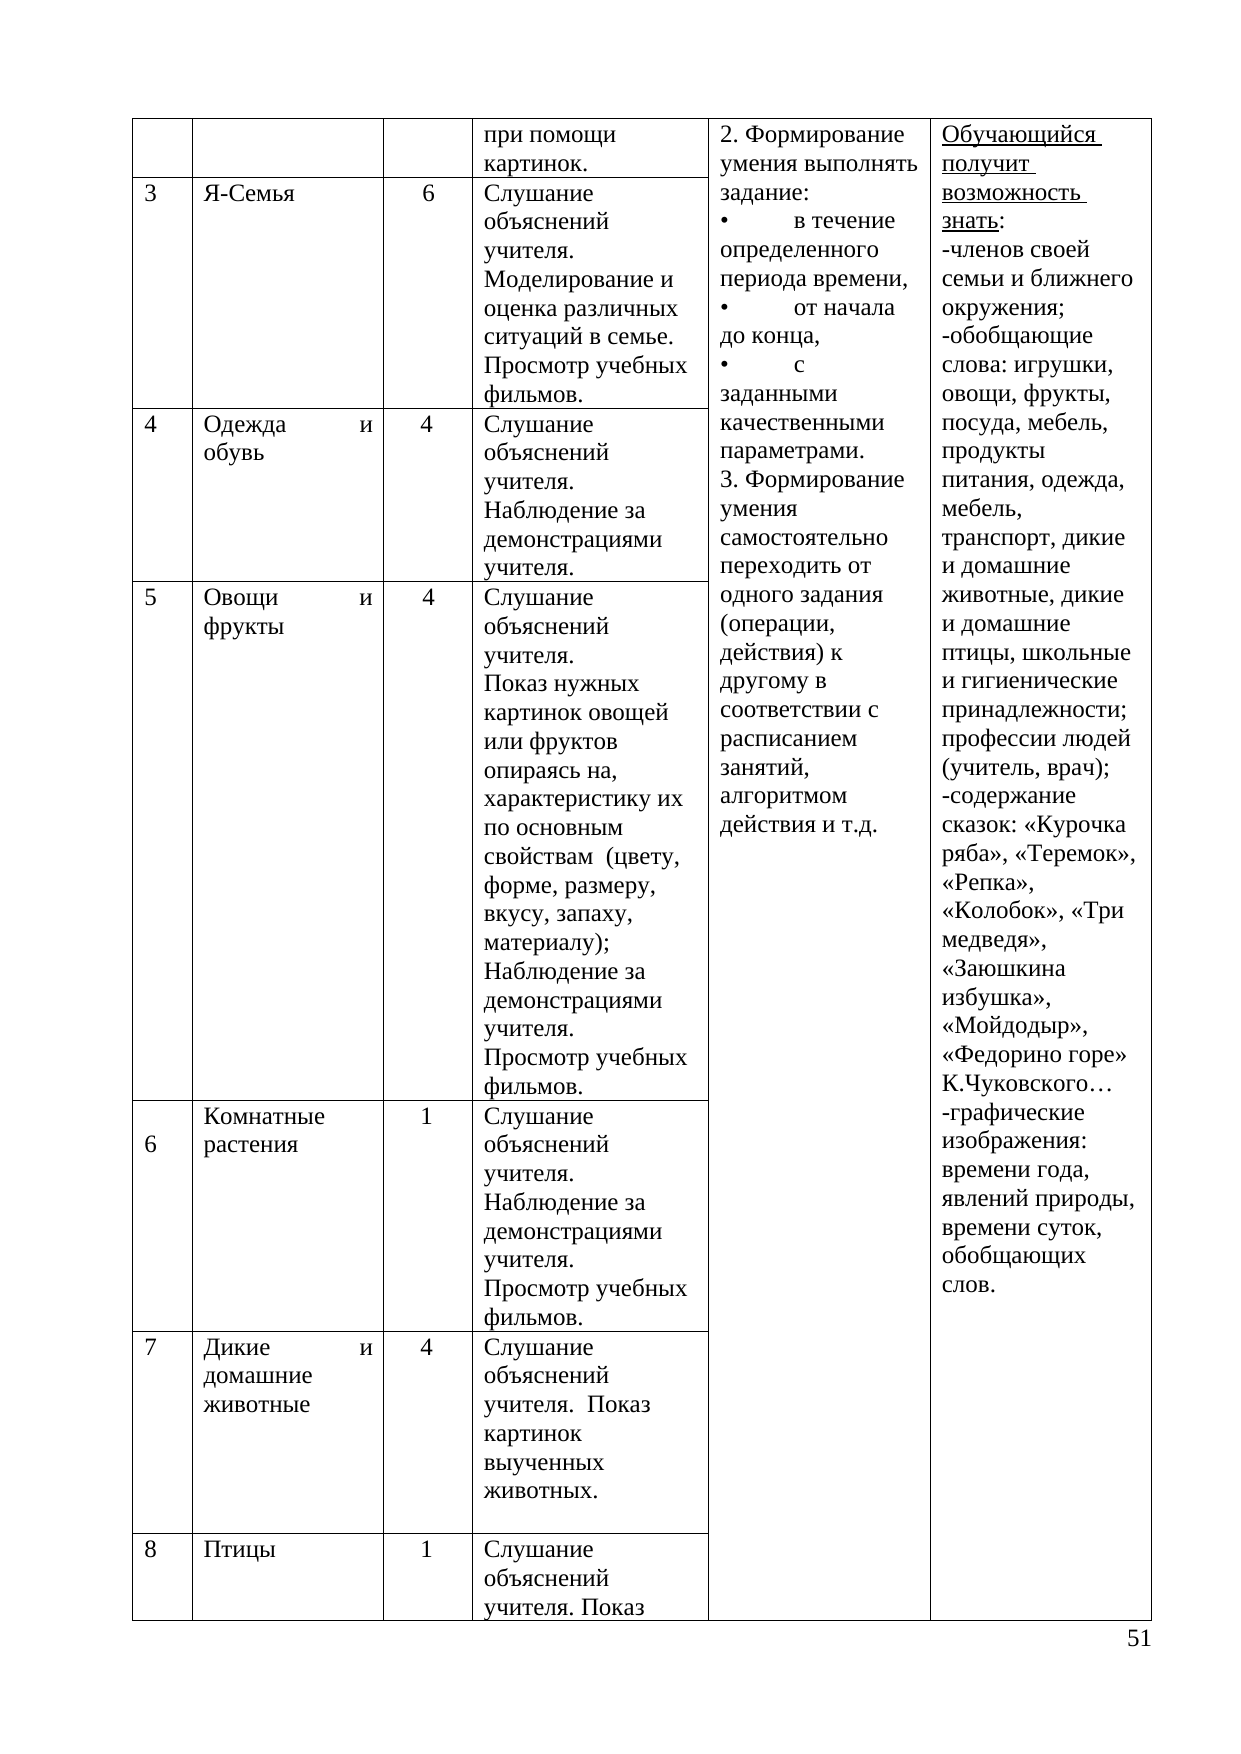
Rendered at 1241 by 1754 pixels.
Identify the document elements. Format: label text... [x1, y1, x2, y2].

table_cell 6 [384, 178, 472, 408]
table_cell Слушание объяснений учителя. Моделирование и оценка различных ситуаций в семье. Просмотр учебных фильмов. [473, 178, 708, 408]
table_cell Птицы [193, 1534, 383, 1620]
table_cell 4 [384, 582, 472, 1100]
table_cell Овощи и фрукты [193, 582, 383, 1100]
table_cell 7 [133, 1332, 192, 1533]
table_cell 1 [384, 1534, 472, 1620]
table_cell Слушание объяснений учителя. Наблюдение за демонстрациями учителя. Просмотр учебных фильмов. [473, 1101, 708, 1331]
table_cell 2 [133, 119, 192, 177]
table_cell Слушание объяснений учителя. Показ нужных картинок овощей или фруктов опираясь на, характеристику их по основным свойствам (цвету, форме, размеру, вкусу, запаху, материалу); Наблюдение за демонстрациями учителя. Просмотр учебных фильмов. [473, 582, 708, 1100]
table_cell 4 [384, 1332, 472, 1533]
table_cell Комнатные растения [193, 1101, 383, 1331]
table_cell Слушание объяснений учителя. Наблюдение за демонстрациями учителя. [473, 409, 708, 581]
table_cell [193, 119, 383, 177]
table_cell 4 [133, 409, 192, 581]
table_cell Дикие и домашние животные [193, 1332, 383, 1533]
table_cell Одежда и обувь [193, 409, 383, 581]
table_cell 1 [384, 1101, 472, 1331]
table_cell 3 [133, 178, 192, 408]
table_cell 8 [133, 1534, 192, 1620]
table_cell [473, 1534, 708, 1620]
table_cell 6 [133, 1101, 192, 1331]
table_cell Я-Семья [193, 178, 383, 408]
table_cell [473, 119, 708, 177]
table_cell 5 [133, 582, 192, 1100]
table_cell 6 [384, 119, 472, 177]
table_cell 4 [384, 409, 472, 581]
table_cell Слушание объяснений учителя. Показ картинок выученных животных. [473, 1332, 708, 1533]
